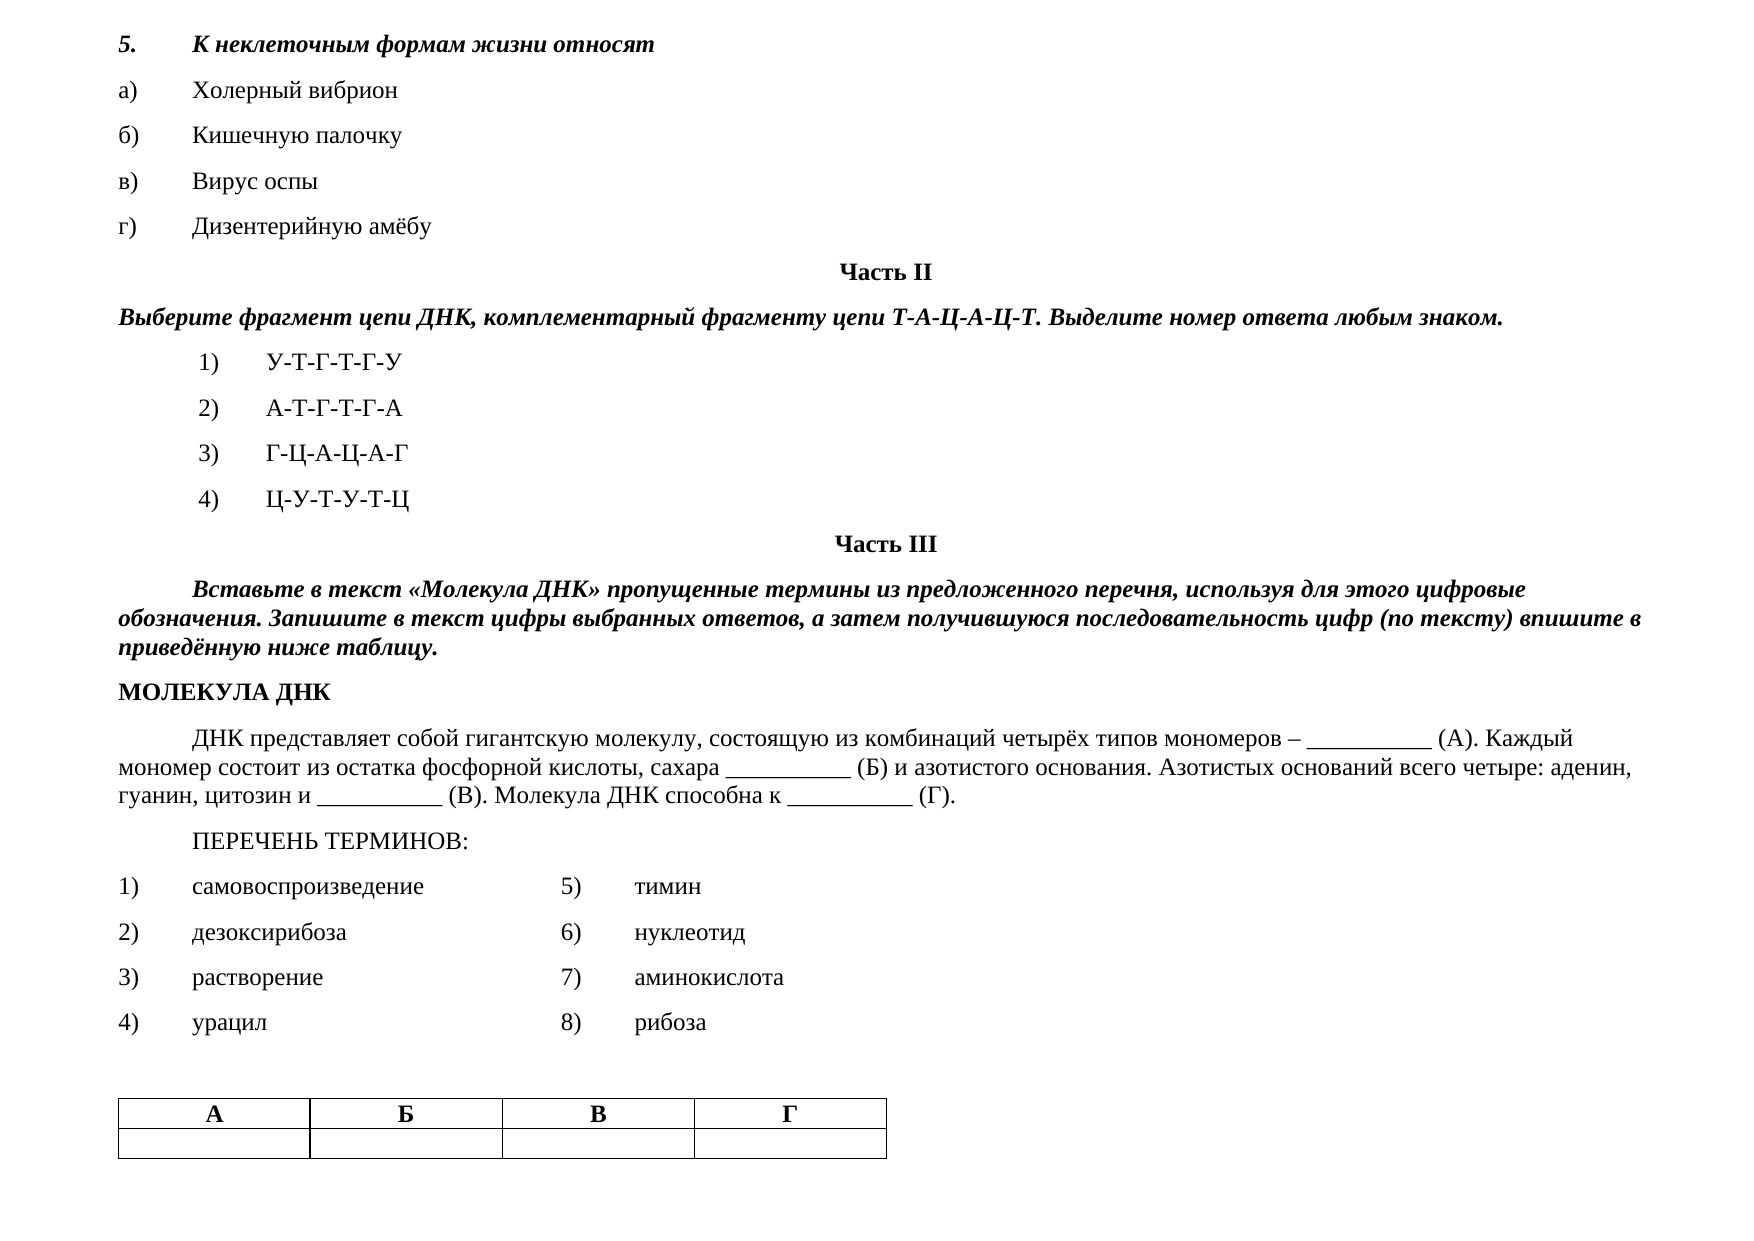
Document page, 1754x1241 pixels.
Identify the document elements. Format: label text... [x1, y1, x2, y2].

text 4) Ц-У-Т-У-Т-Ц [118, 484, 1654, 512]
text Часть II [118, 257, 1654, 285]
text 1) самовоспроизведение 5) тимин [118, 871, 1654, 900]
text 2) дезоксирибоза 6) нуклеотид [118, 917, 1654, 945]
text МОЛЕКУЛА ДНК [118, 677, 1654, 706]
text 3) растворение 7) аминокислота [118, 962, 1654, 991]
text 5. К неклеточным формам жизни относят [118, 29, 1654, 58]
table_cell [503, 1129, 694, 1158]
text а) Холерный вибрион [118, 75, 1654, 104]
text 1) У-Т-Г-Т-Г-У [118, 347, 1654, 376]
text в) Вирус оспы [118, 166, 1654, 194]
table_header Г [695, 1099, 886, 1128]
text 2) А-Т-Г-Т-Г-А [118, 393, 1654, 422]
text Часть III [118, 529, 1654, 558]
text г) Дизентерийную амёбу [118, 211, 1654, 240]
text ПЕРЕЧЕНЬ ТЕРМИНОВ: [118, 826, 1654, 854]
text 4) урацил 8) рибоза [118, 1007, 1654, 1036]
text Вставьте в текст «Молекула ДНК» пропущенные термины из предложенного перечня, используя для этого цифровые обозначения. Запишите в текст цифры выбранных ответов, а затем получившуюся последовательность цифр (по тексту) впишите в приведённую ниже таблицу. [118, 574, 1654, 661]
table_cell [119, 1129, 309, 1158]
text б) Кишечную палочку [118, 120, 1654, 149]
table_cell [695, 1129, 886, 1158]
table_header А [119, 1099, 309, 1128]
table_cell [311, 1129, 502, 1158]
table_header Б [311, 1099, 502, 1128]
text 3) Г-Ц-А-Ц-А-Г [118, 438, 1654, 467]
text ДНК представляет собой гигантскую молекулу, состоящую из комбинаций четырёх типов мономеров – __________ (А). Каждый мономер состоит из остатка фосфорной кислоты, сахара __________ (Б) и азотистого основания. Азотистых оснований всего четыре: аденин, гуанин, цитозин и __________ (В). Молекула ДНК способна к __________ (Г). [118, 723, 1654, 809]
table_header В [503, 1099, 694, 1128]
text Выберите фрагмент цепи ДНК, комплементарный фрагменту цепи Т-А-Ц-А-Ц-Т. Выделите номер ответа любым знаком. [118, 302, 1654, 331]
